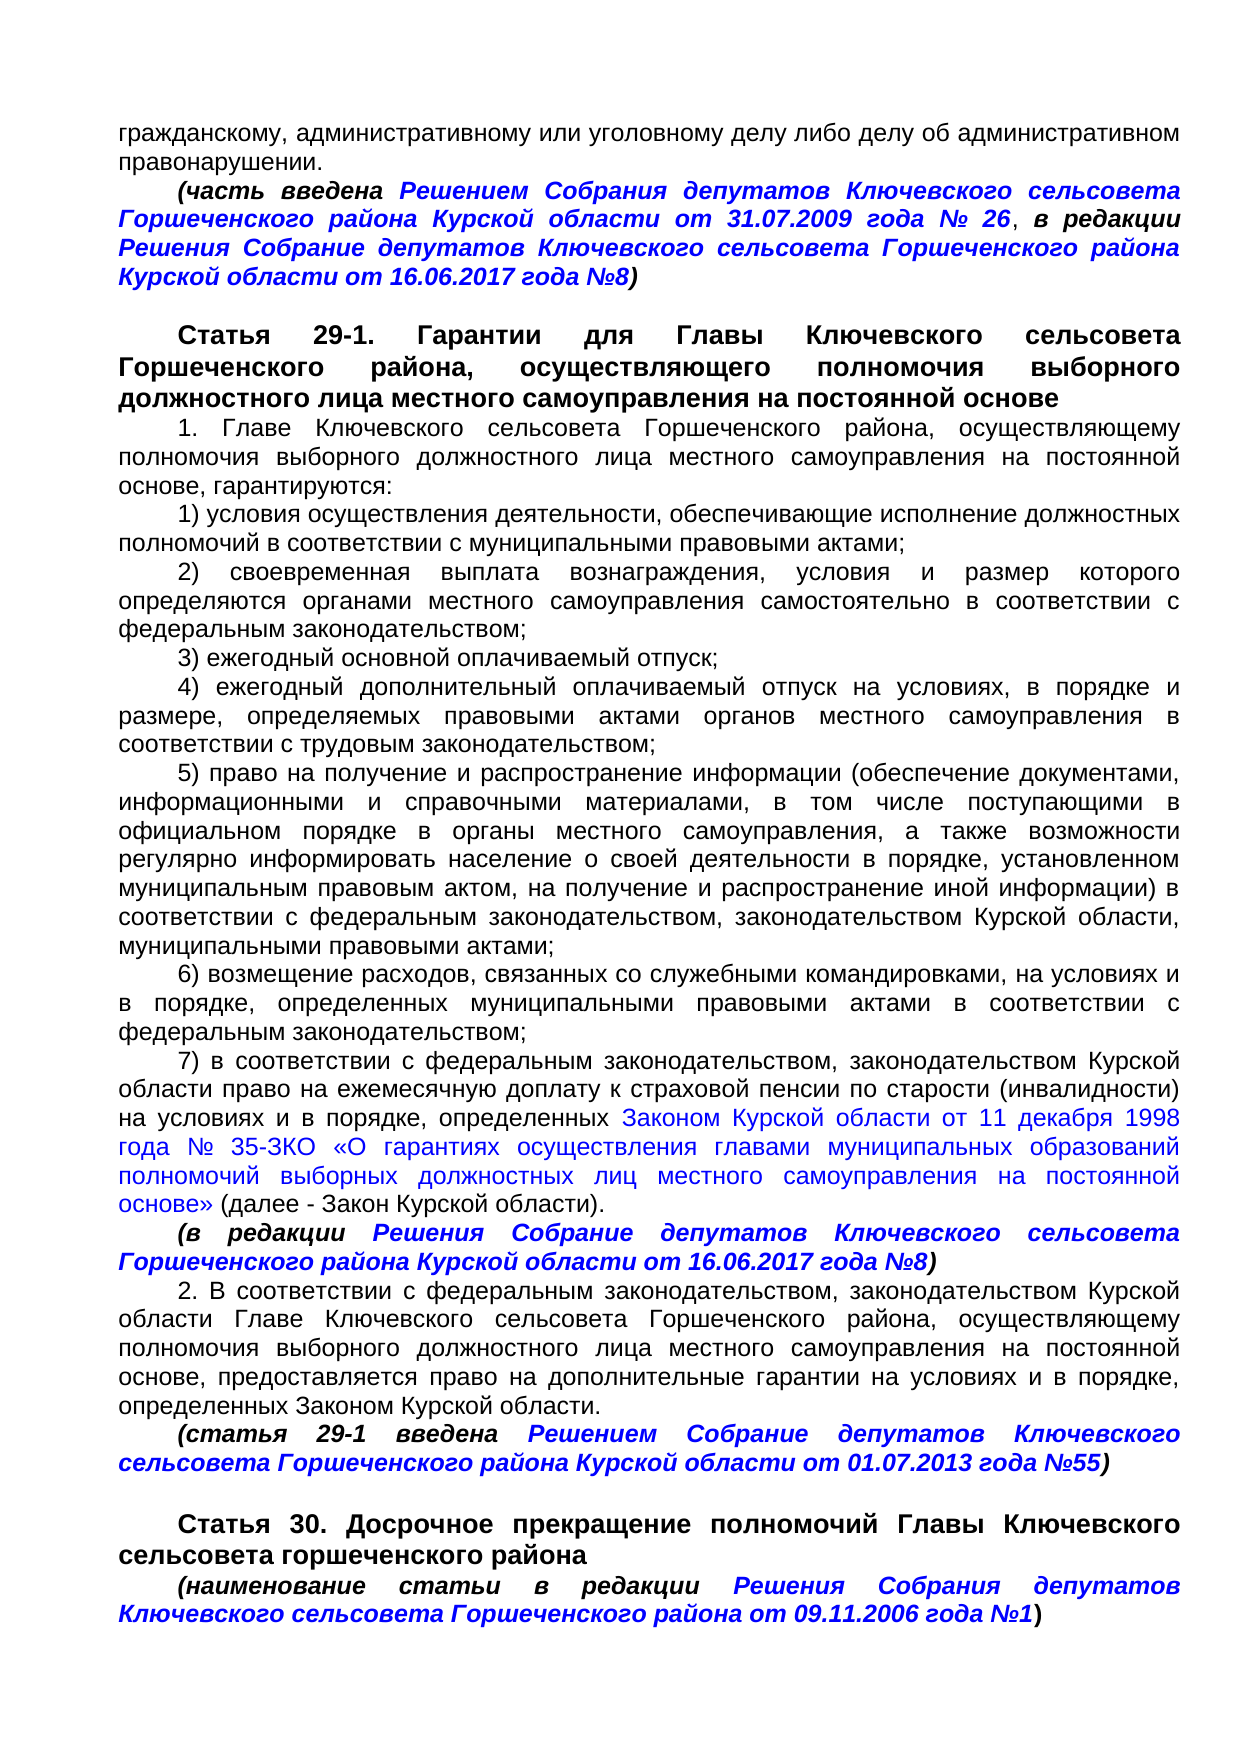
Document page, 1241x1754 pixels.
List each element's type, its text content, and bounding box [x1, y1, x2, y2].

text 2) своевременная выплата вознаграждения, условия и размер которого определяются органами местного самоуправления самостоятельно в соответствии с федеральным законодательством; [118, 557, 1181, 643]
text 1. Главе Ключевского сельсовета Горшеченского района, осуществляющему полномочия выборного должностного лица местного самоуправления на постоянной основе, гарантируются: [118, 413, 1181, 499]
text 7) в соответствии с федеральным законодательством, законодательством Курской области право на ежемесячную доплату к страховой пенсии по старости (инвалидности) на условиях и в порядке, определенных Законом Курской области от 11 декабря 1998 года № 35-ЗКО «О гарантиях осуществления главами муниципальных образований полномочий выборных должностных лиц местного самоуправления на постоянной основе» (далее - Закон Курской области). [118, 1046, 1181, 1218]
text (наименование статьи в редакции Решения Собрания депутатов Ключевского сельсовета Горшеченского района от 09.11.2006 года №1) [118, 1571, 1181, 1628]
text (в редакции Решения Собрание депутатов Ключевского сельсовета Горшеченского района Курской области от 16.06.2017 года №8) [118, 1218, 1181, 1276]
text 2. В соответствии с федеральным законодательством, законодательством Курской области Главе Ключевского сельсовета Горшеченского района, осуществляющему полномочия выборного должностного лица местного самоуправления на постоянной основе, предоставляется право на дополнительные гарантии на условиях и в порядке, определенных Законом Курской области. [118, 1276, 1181, 1419]
text 5) право на получение и распространение информации (обеспечение документами, информационными и справочными материалами, в том числе поступающими в официальном порядке в органы местного самоуправления, а также возможности регулярно информировать население о своей деятельности в порядке, установленном муниципальным правовым актом, на получение и распространение иной информации) в соответствии с федеральным законодательством, законодательством Курской области, муниципальными правовыми актами; [118, 758, 1181, 959]
text 6) возмещение расходов, связанных со служебными командировками, на условиях и в порядке, определенных муниципальными правовыми актами в соответствии с федеральным законодательством; [118, 959, 1181, 1046]
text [118, 118, 1181, 176]
text (статья 29-1 введена Решением Собрание депутатов Ключевского сельсовета Горшеченского района Курской области от 01.07.2013 года №55) [118, 1419, 1181, 1477]
text 3) ежегодный основной оплачиваемый отпуск; [118, 643, 1181, 672]
text 4) ежегодный дополнительный оплачиваемый отпуск на условиях, в порядке и размере, определяемых правовыми актами органов местного самоуправления в соответствии с трудовым законодательством; [118, 672, 1181, 758]
text 1) условия осуществления деятельности, обеспечивающие исполнение должностных полномочий в соответствии с муниципальными правовыми актами; [118, 499, 1181, 557]
text (часть введена Решением Собрания депутатов Ключевского сельсовета Горшеченского района Курской области от 31.07.2009 года № 26, в редакции Решения Собрание депутатов Ключевского сельсовета Горшеченского района Курской области от 16.06.2017 года №8) [118, 176, 1181, 291]
text Статья 30. Досрочное прекращение полномочий Главы Ключевского сельсовета горшеченского района [118, 1508, 1181, 1571]
text Статья 29-1. Гарантии для Главы Ключевского сельсовета Горшеченского района, осуществляющего полномочия выборного должностного лица местного самоуправления на постоянной основе [118, 319, 1181, 413]
